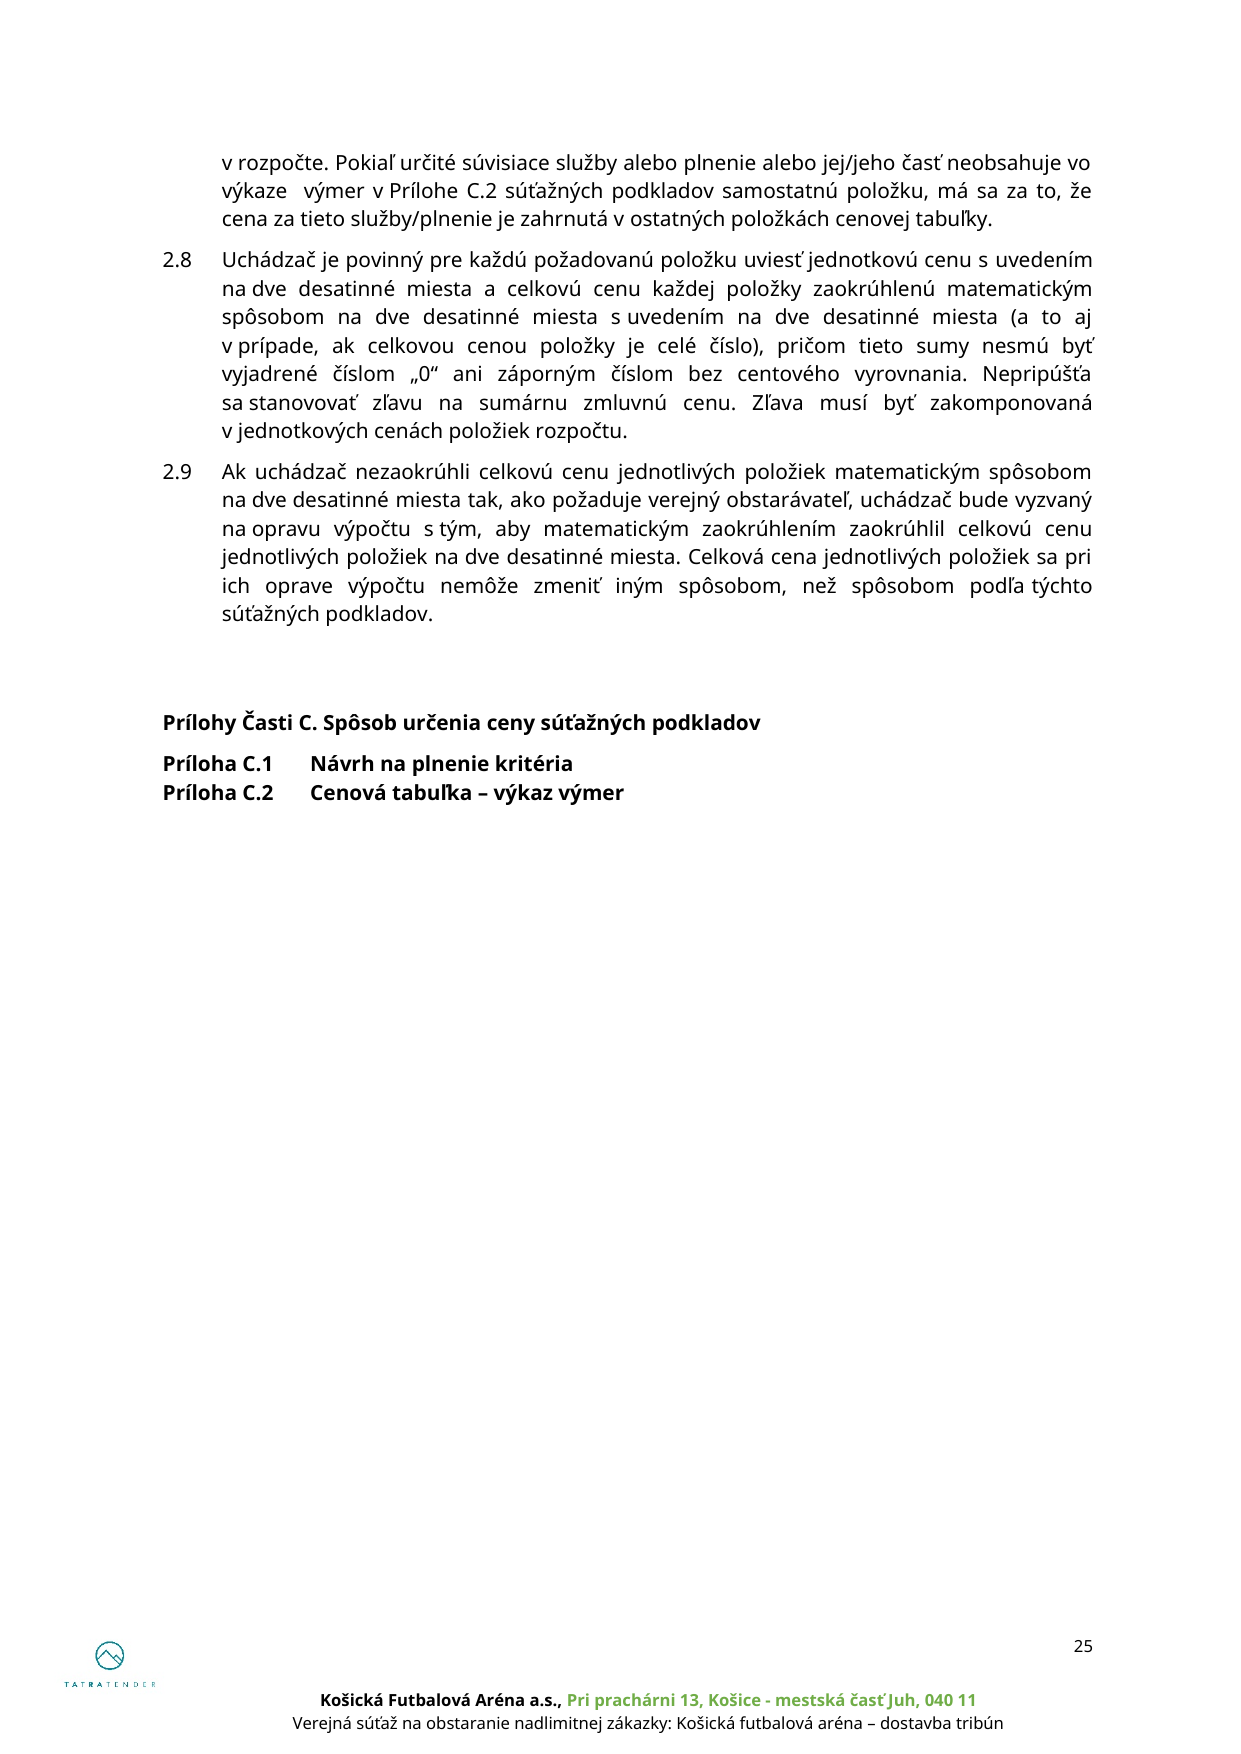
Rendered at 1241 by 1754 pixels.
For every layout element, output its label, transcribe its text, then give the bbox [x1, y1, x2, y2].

picture [43, 1617, 176, 1711]
subtitle Ak uchádzač nezaokrúhli celkovú cenu jednotlivých položiek matematickým spôsobom na dve desatinné miesta tak, ako požaduje verejný obstarávateľ, uchádzač bude vyzvaný na opravu výpočtu s tým, aby matematickým zaokrúhlením zaokrúhlil celkovú cenu jednotlivých položiek na dve desatinné miesta. Celková cena jednotlivých položiek sa pri ich oprave výpočtu nemôže zmeniť iným spôsobom, než spôsobom podľa týchto súťažných podkladov. [162, 457, 1093, 628]
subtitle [162, 148, 1093, 233]
text Príloha C.2 Cenová tabuľka – výkaz výmer [162, 778, 1093, 806]
text Príloha C.1 Návrh na plnenie kritéria [162, 749, 1093, 778]
text Prílohy Časti C. Spôsob určenia ceny súťažných podkladov [162, 708, 1093, 737]
subtitle Uchádzač je povinný pre každú požadovanú položku uviesť jednotkovú cenu s uvedením na dve desatinné miesta a celkovú cenu každej položky zaokrúhlenú matematickým spôsobom na dve desatinné miesta s uvedením na dve desatinné miesta (a to aj v prípade, ak celkovou cenou položky je celé číslo), pričom tieto sumy nesmú byť vyjadrené číslom „0“ ani záporným číslom bez centového vyrovnania. Nepripúšťa sa stanovovať zľavu na sumárnu zmluvnú cenu. Zľava musí byť zakomponovaná v jednotkových cenách položiek rozpočtu. [162, 245, 1093, 444]
